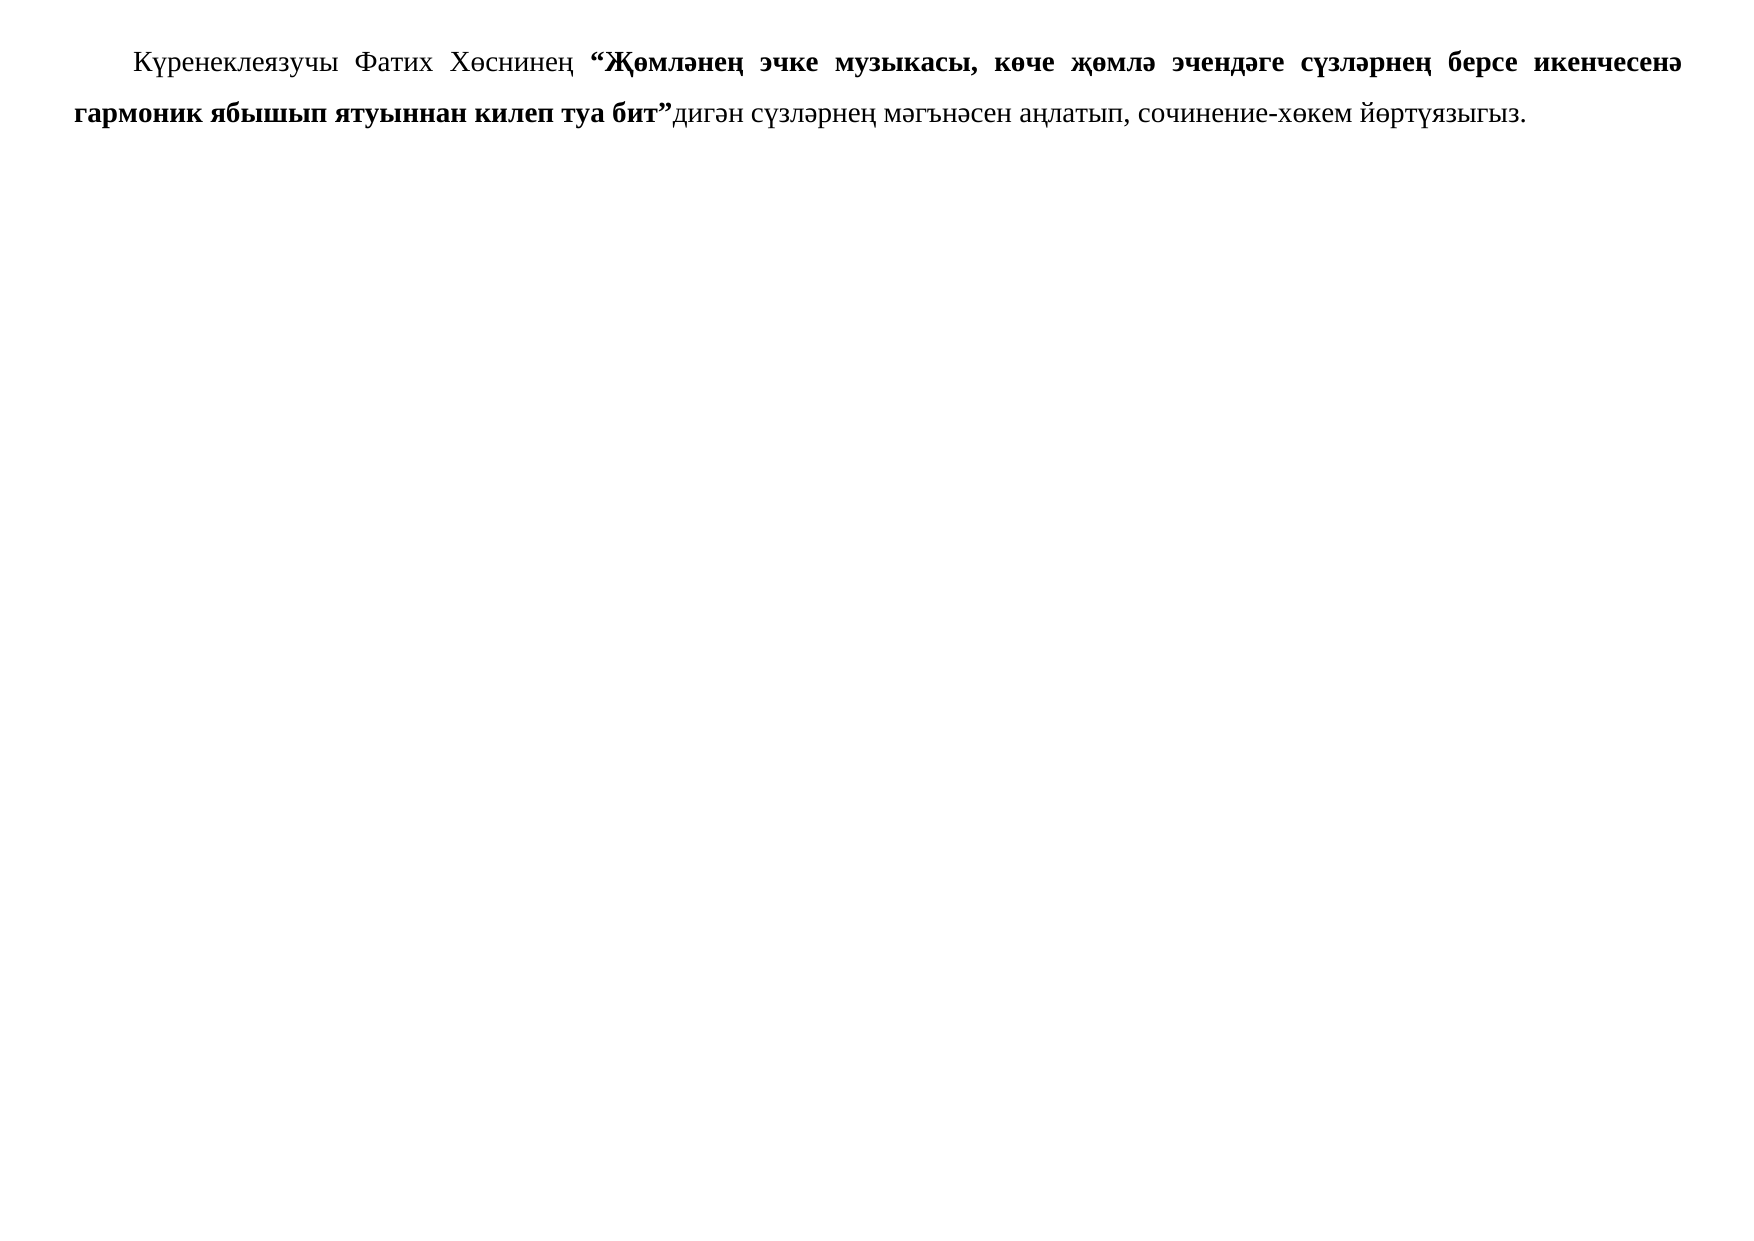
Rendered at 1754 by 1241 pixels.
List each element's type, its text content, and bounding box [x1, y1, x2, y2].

text Күренеклеязучы Фатих Хөснинең “Җөмләнең эчке музыкасы, көче җөмлә эчендәге сүзләрнең берсе икенчесенә гармоник ябышып ятуыннан килеп туа бит”дигән сүзләрнең мәгънәсен аңлатып, сочинение-хөкем йөртүязыгыз. [74, 44, 1683, 128]
